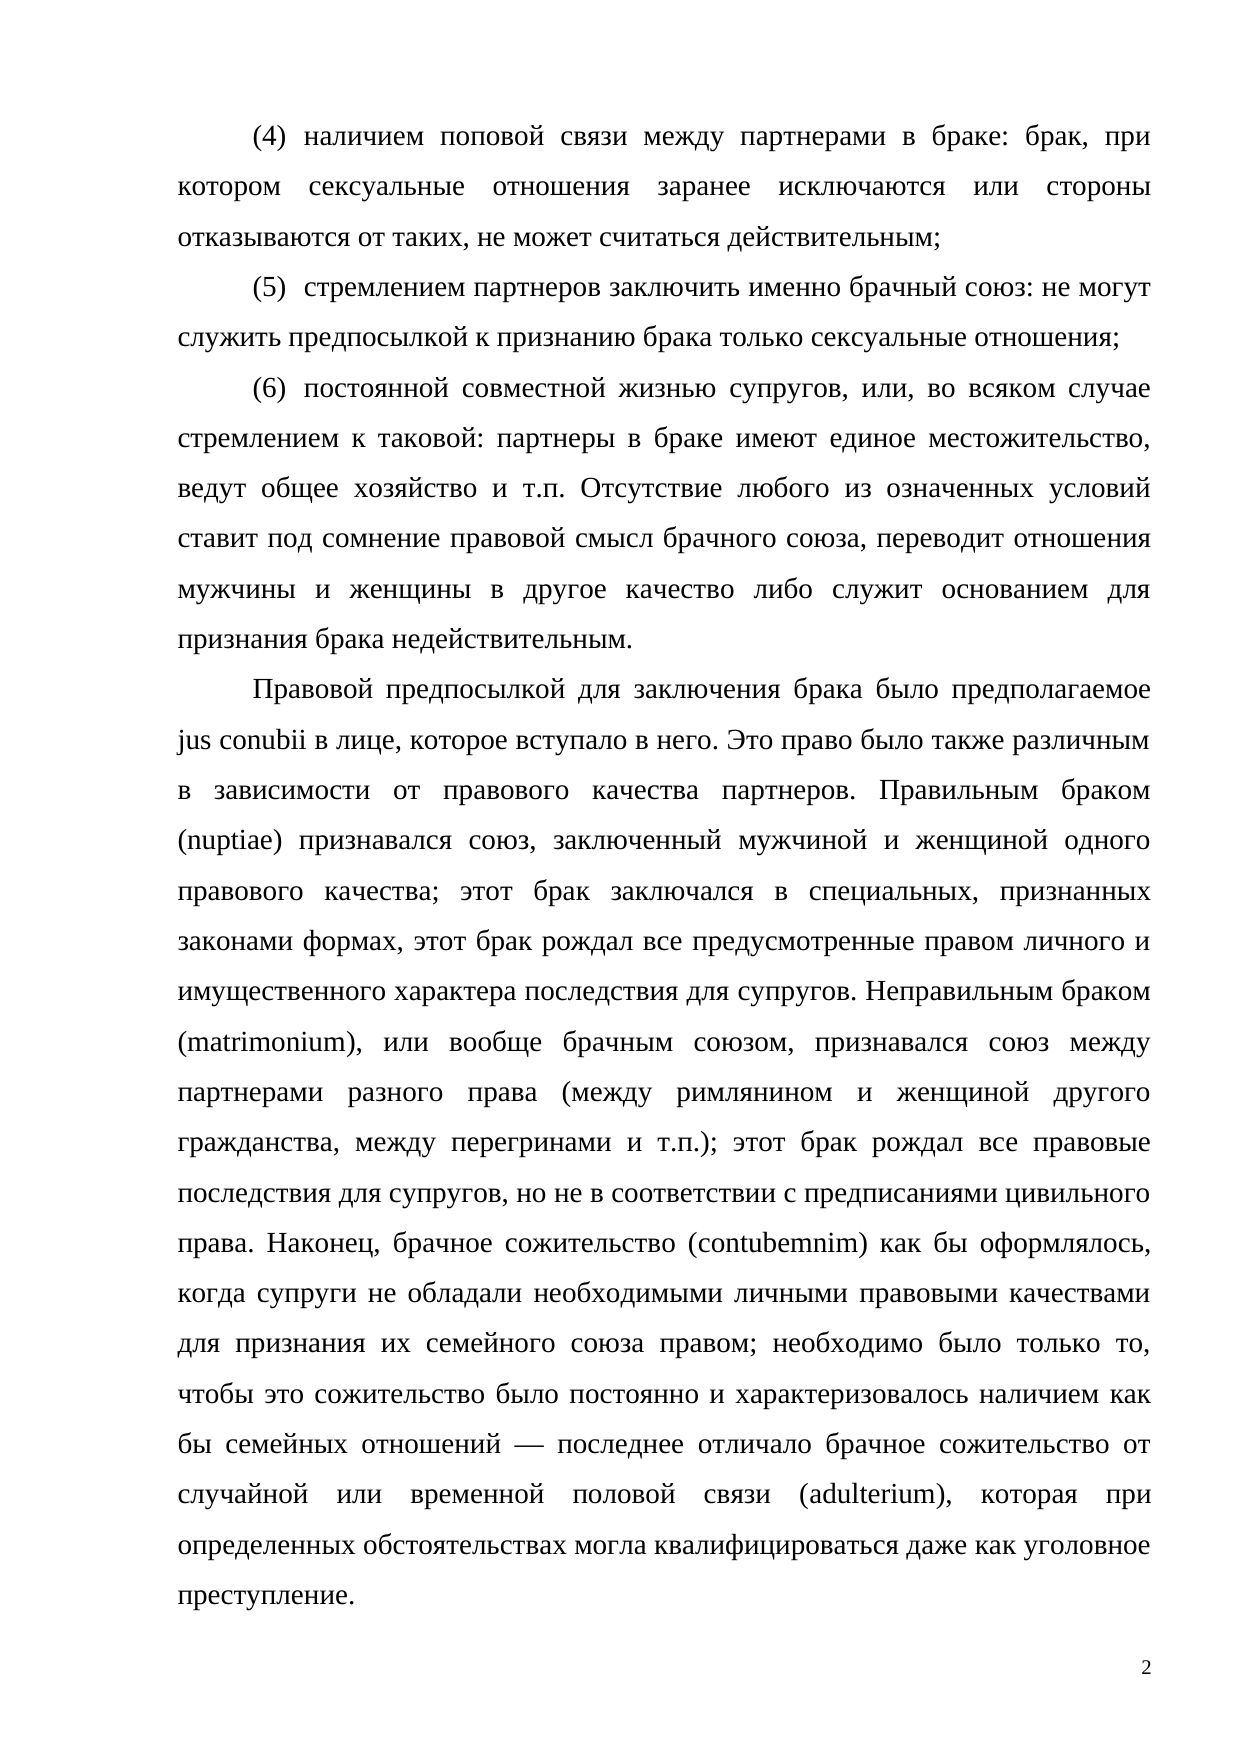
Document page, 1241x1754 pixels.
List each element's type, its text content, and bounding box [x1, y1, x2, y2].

list постоянной совместной жизнью супругов, или, во всяком случае стремлением к таковой: партнеры в браке имеют единое местожительство, ведут общее хозяйство и т.п. Отсутствие любого из означенных условий ставит под сомнение правовой смысл брачного союза, переводит отношения мужчины и женщины в другое качество либо служит основанием для признания брака недействительным. [177, 370, 1152, 655]
text Правовой предпосылкой для заключения брака было предполагаемое jus conubii в лице, которое вступало в него. Это право было также различным в зависимости от правового качества партнеров. Правильным браком (nuptiae) признавался союз, заключенный мужчиной и женщиной одного правового качества; этот брак заключался в специальных, признанных законами формах, этот брак рождал все предусмотренные правом личного и имущественного характера последствия для супругов. Неправильным браком (matrimonium), или вообще брачным союзом, признавался союз между партнерами разного права (между римлянином и женщиной другого гражданства, между перегринами и т.п.); этот брак рождал все правовые последствия для супругов, но не в соответствии с предписаниями цивильного права. Наконец, брачное сожительство (contubemnim) как бы оформлялось, когда супруги не обладали необходимыми личными правовыми качествами для признания их семейного союза правом; необходимо было только то, чтобы это сожительство было постоянно и характеризовалось наличием как бы семейных отношений — последнее отличало брачное сожительство от случайной или временной половой связи (adulterium), которая при определенных обстоятельствах могла квалифицироваться даже как уголовное преступление. [177, 672, 1152, 1611]
list стремлением партнеров заключить именно брачный союз: не могут служить предпосылкой к признанию брака только сексуальные отношения; [177, 269, 1152, 353]
list наличием поповой связи между партнерами в браке: брак, при котором сексуальные отношения заранее исключаются или стороны отказываются от таких, не может считаться действительным; [177, 118, 1152, 252]
